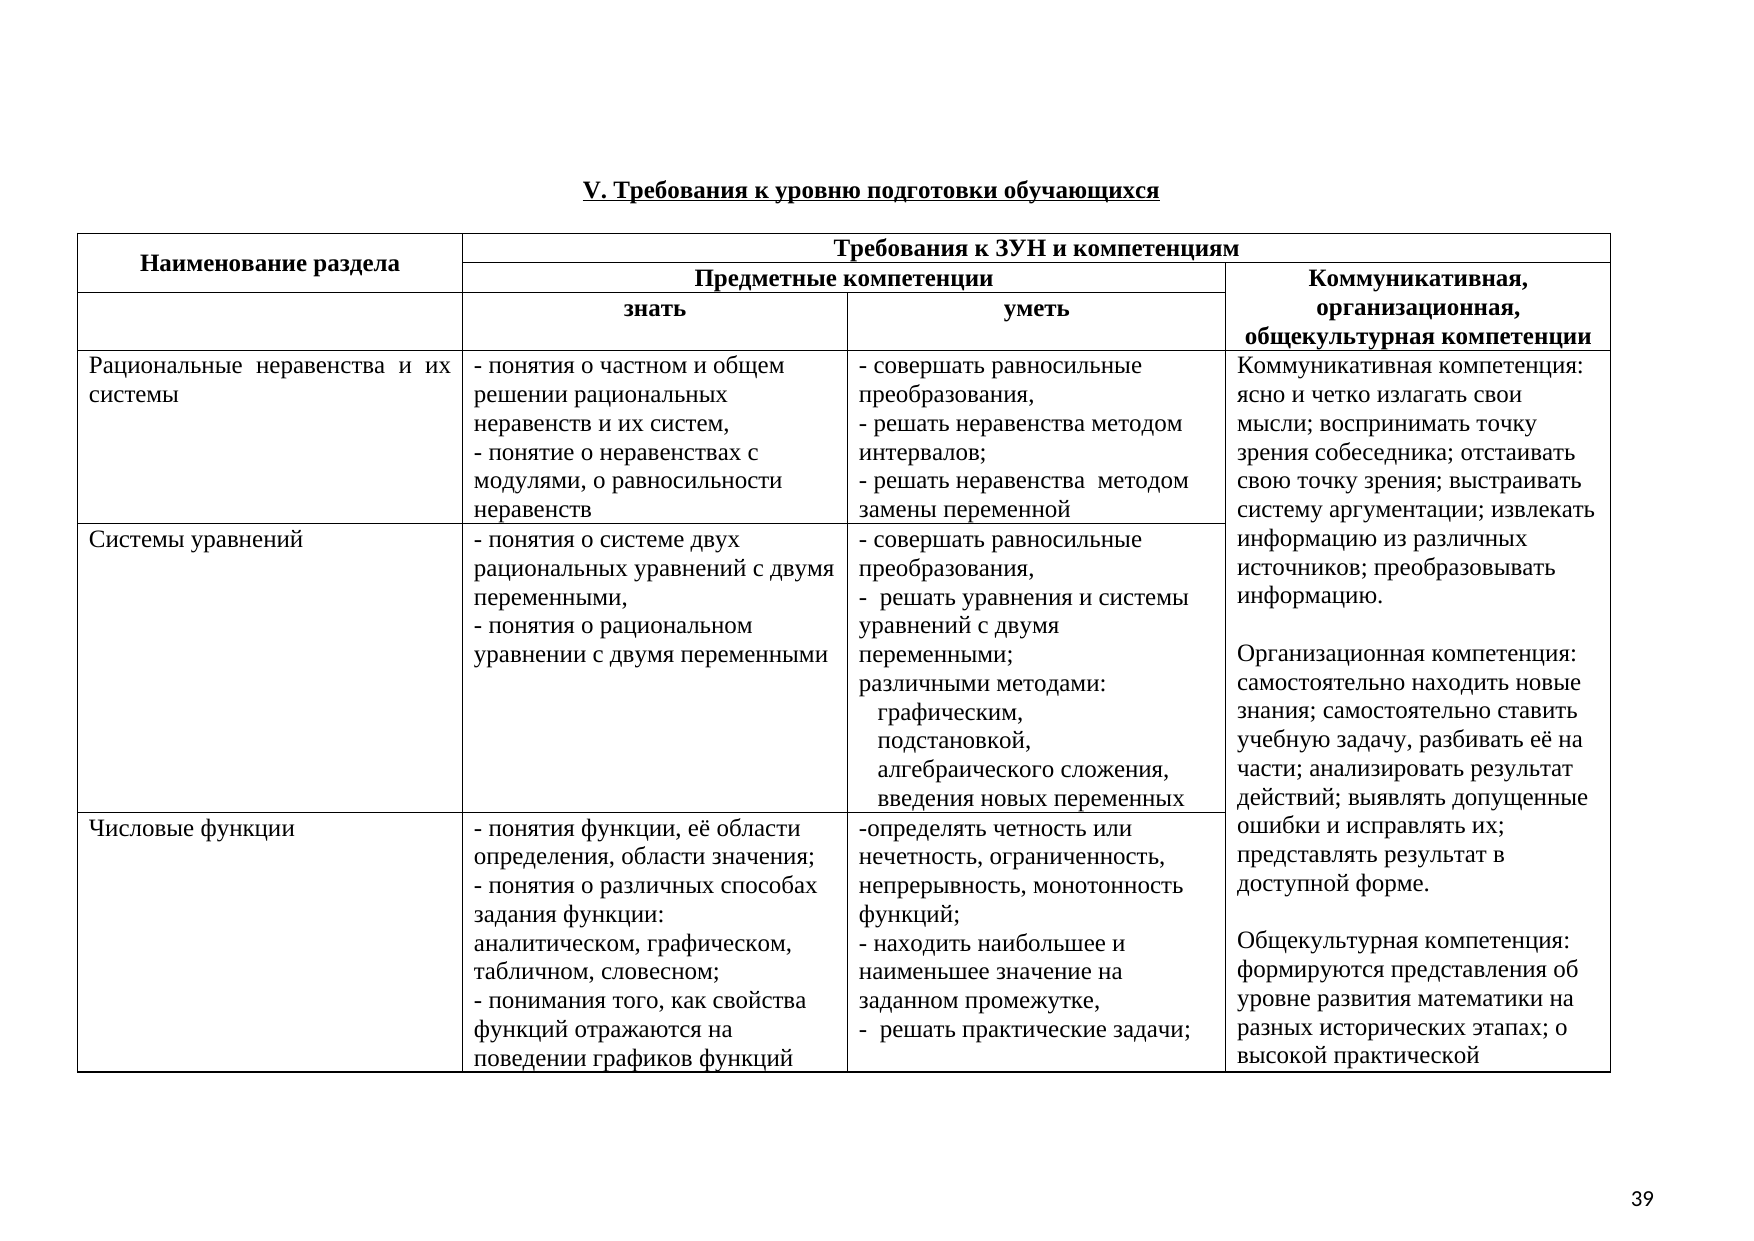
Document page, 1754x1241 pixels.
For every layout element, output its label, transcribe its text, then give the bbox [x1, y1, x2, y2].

table_cell уметь [848, 293, 1225, 349]
table_cell Коммуникативная, организационная, общекультурная компетенции [1226, 263, 1610, 349]
table_cell - совершать равносильные преобразования, - решать неравенства методом интервалов; - решать неравенства методом замены переменной [848, 351, 1225, 523]
table_cell Числовые функции [78, 813, 462, 1071]
table_cell Коммуникативная компетенция: ясно и четко излагать свои мысли; воспринимать точку зрения собеседника; отстаивать свою точку зрения; выстраивать систему аргументации; извлекать информацию из различных источников; преобразовывать информацию. Организационная компетенция: самостоятельно находить новые знания; самостоятельно ставить учебную задачу, разбивать её на части; анализировать результат действий; выявлять допущенные ошибки и исправлять их; представлять результат в доступной форме. Общекультурная компетенция: формируются представления об уровне развития математики на разных исторических этапах; о высокой практической значимости математики с точки зрения создания и развития материальной культуры человека, о важной роли математики с точки зрения формирования черт личности (независимость и критическое мышление, воля и настойчивость в достижении цели и т.д.) [1226, 351, 1610, 1071]
table_cell - совершать равносильные преобразования, - решать уравнения и системы уравнений с двумя переменными; различными методами: графическим, подстановкой, алгебраического сложения, введения новых переменных [848, 524, 1225, 812]
table_cell знать [463, 293, 847, 349]
table_cell Рациональные неравенства и их системы [78, 351, 462, 523]
table_cell - понятия функции, её области определения, области значения; - понятия о различных способах задания функции: аналитическом, графическом, табличном, словесном; - понимания того, как свойства функций отражаются на поведении графиков функций [463, 813, 847, 1071]
table_cell Системы уравнений [78, 524, 462, 812]
table_cell Предметные компетенции [463, 263, 1225, 292]
text V. Требования к уровню подготовки обучающихся [89, 175, 1654, 204]
table_header Наименование раздела [78, 234, 462, 292]
table_cell [78, 293, 462, 349]
table_header Требования к ЗУН и компетенциям [463, 234, 1610, 262]
table_cell - понятия о системе двух рациональных уравнений с двумя переменными, - понятия о рациональном уравнении с двумя переменными [463, 524, 847, 812]
table_cell - понятия о частном и общем решении рациональных неравенств и их систем, - понятие о неравенствах с модулями, о равносильности неравенств [463, 351, 847, 523]
table_cell -определять четность или нечетность, ограниченность, непрерывность, монотонность функций; - находить наибольшее и наименьшее значение на заданном промежутке, - решать практические задачи; [848, 813, 1225, 1071]
